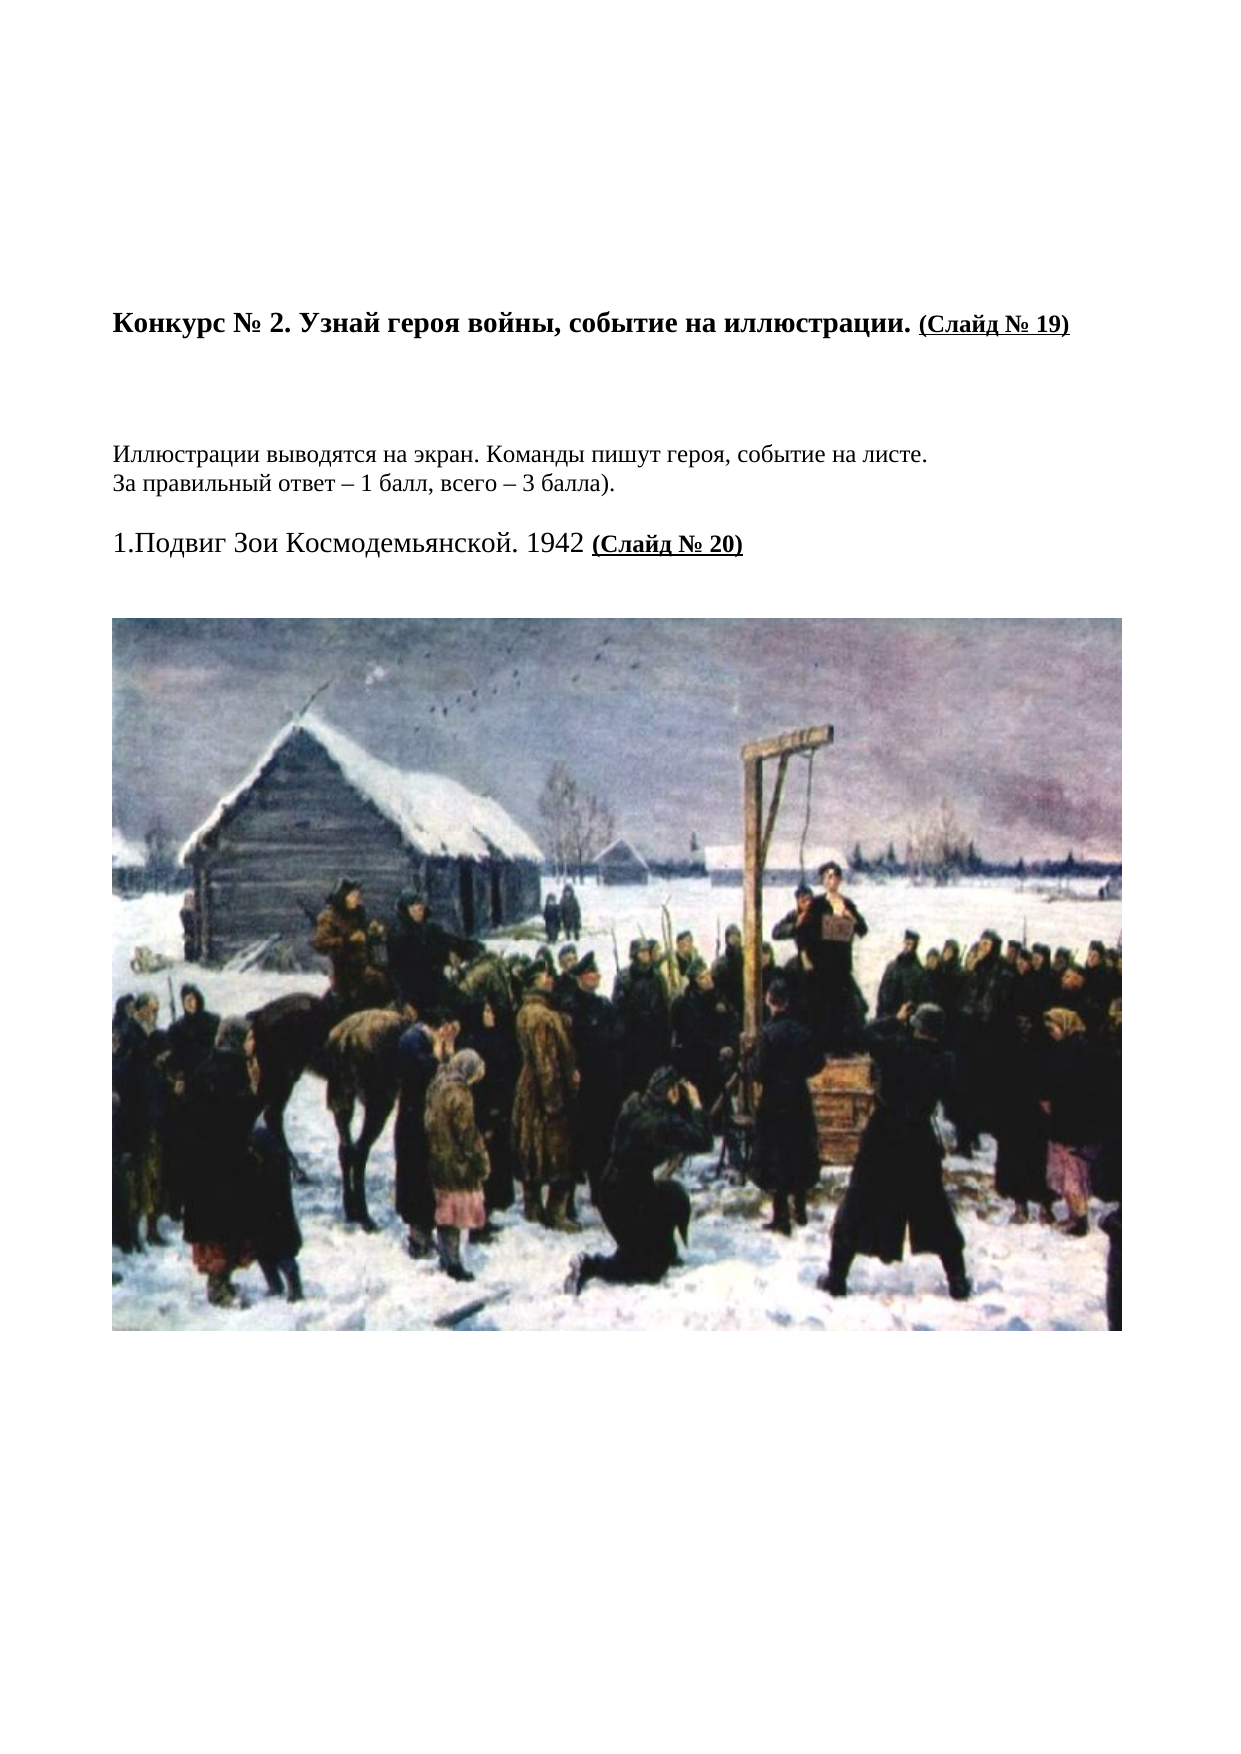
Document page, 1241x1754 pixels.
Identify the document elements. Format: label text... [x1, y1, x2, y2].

list 1.Подвиг Зои Космодемьянской. 1942 (Слайд № 20) [592, 525, 1165, 559]
text За правильный ответ – 1 балл, всего – 3 балла). [112, 468, 1165, 497]
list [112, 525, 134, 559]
list Конкурс № 2. Узнай героя войны, событие на иллюстрации. (Слайд № 19) [112, 305, 1165, 338]
picture [112, 618, 1122, 1331]
text Иллюстрации выводятся на экран. Команды пишут героя, событие на листе. [112, 439, 1165, 468]
